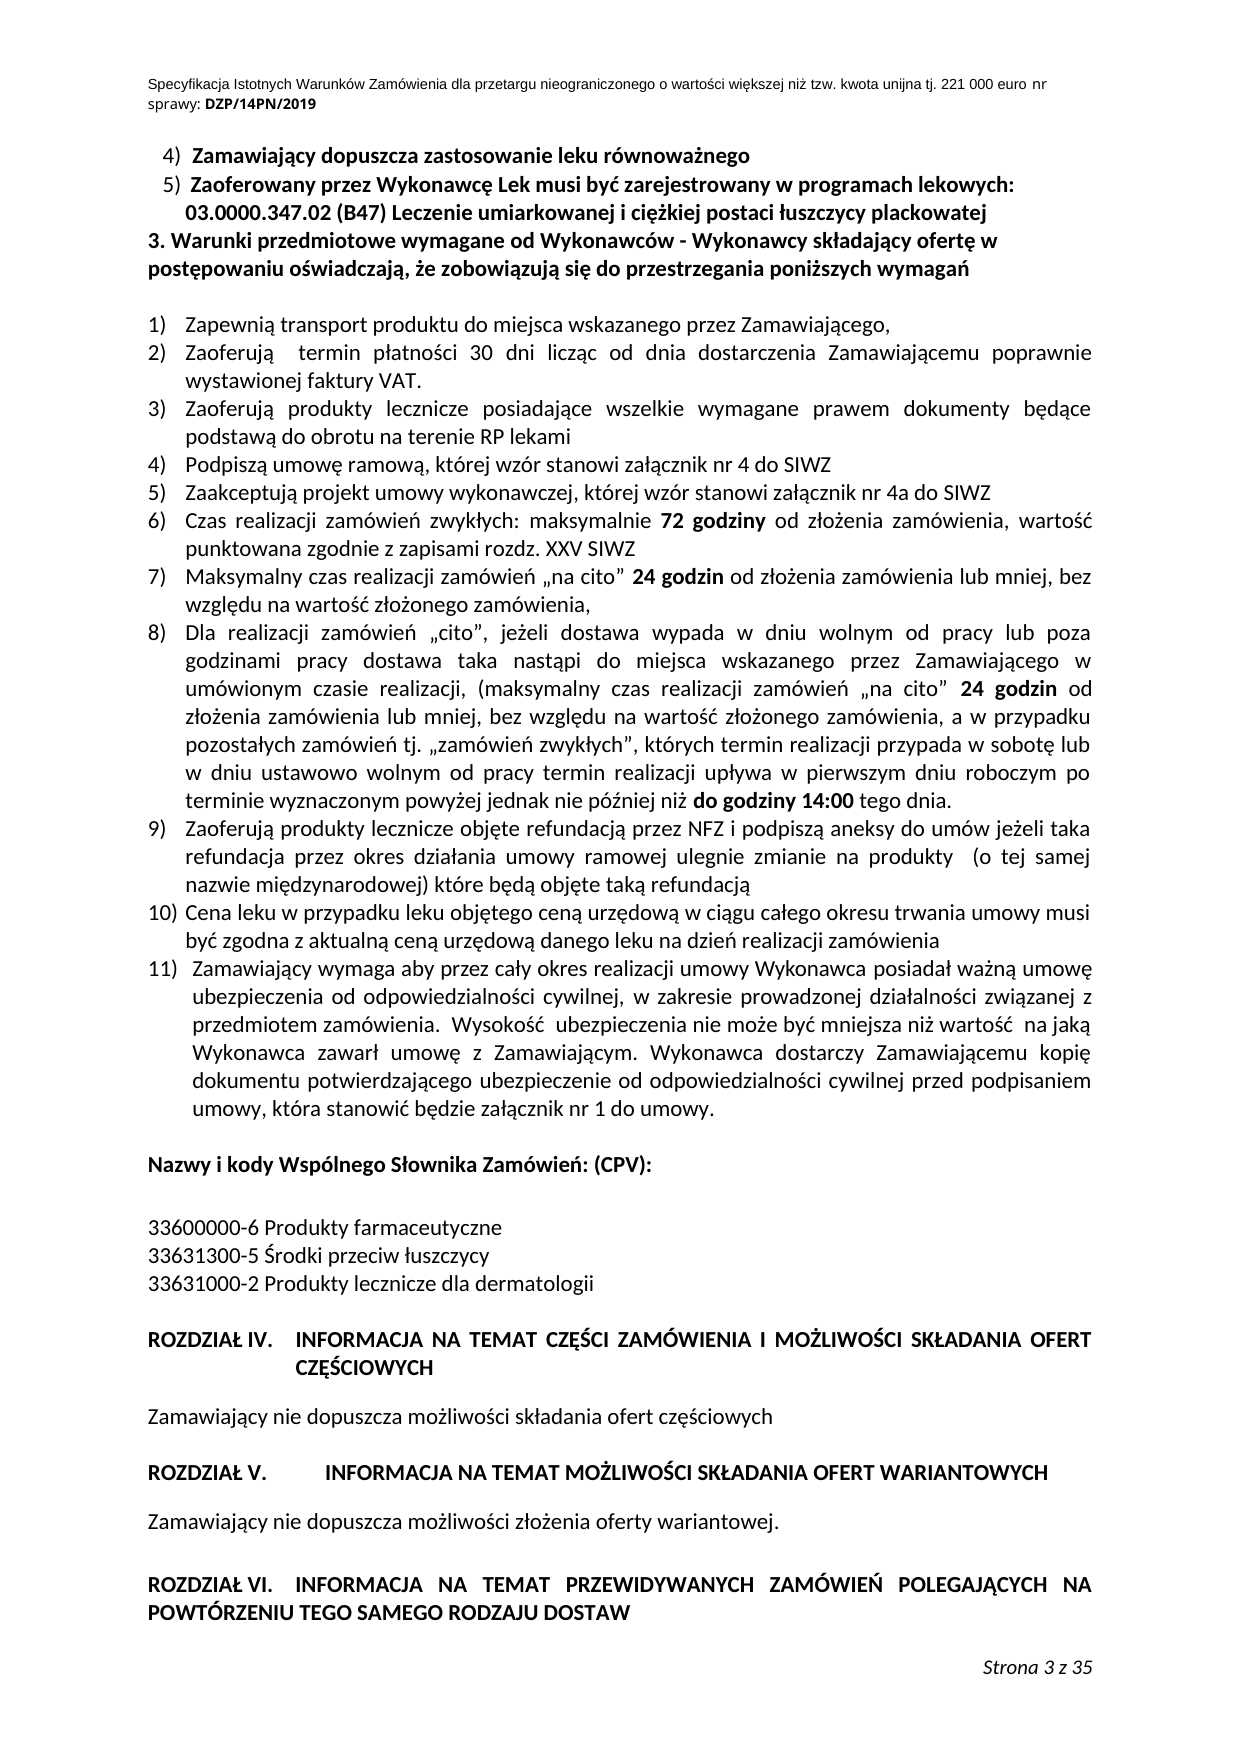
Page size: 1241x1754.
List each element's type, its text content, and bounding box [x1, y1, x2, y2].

list Podpiszą umowę ramową, której wzór stanowi załącznik nr 4 do SIWZ [148, 450, 1092, 478]
text Nazwy i kody Wspólnego Słownika Zamówień: (CPV): [148, 1150, 1092, 1178]
text 33600000-6 Produkty farmaceutyczne [148, 1213, 1092, 1241]
list Zamawiający dopuszcza zastosowanie leku równoważnego [162, 142, 1092, 170]
list Zamawiający wymaga aby przez cały okres realizacji umowy Wykonawca posiadał ważną umowę ubezpieczenia od odpowiedzialności cywilnej, w zakresie prowadzonej działalności związanej z przedmiotem zamówienia. Wysokość ubezpieczenia nie może być mniejsza niż wartość na jaką Wykonawca zawarł umowę z Zamawiającym. Wykonawca dostarczy Zamawiającemu kopię dokumentu potwierdzającego ubezpieczenie od odpowiedzialności cywilnej przed podpisaniem umowy, która stanowić będzie załącznik nr 1 do umowy. [148, 954, 1092, 1122]
text 33631300-5 Środki przeciw łuszczycy [148, 1241, 1092, 1269]
text 03.0000.347.02 (B47) Leczenie umiarkowanej i ciężkiej postaci łuszczycy plackowatej [185, 198, 1092, 226]
list Zaakceptują projekt umowy wykonawczej, której wzór stanowi załącznik nr 4a do SIWZ [148, 478, 1092, 506]
list Zaoferowany przez Wykonawcę Lek musi być zarejestrowany w programach lekowych: [162, 170, 1092, 198]
list Cena leku w przypadku leku objętego ceną urzędową w ciągu całego okresu trwania umowy musi być zgodna z aktualną ceną urzędową danego leku na dzień realizacji zamówienia [148, 898, 1092, 954]
list Zaoferują termin płatności 30 dni licząc od dnia dostarczenia Zamawiającemu poprawnie wystawionej faktury VAT. [148, 338, 1092, 394]
text 33631000-2 Produkty lecznicze dla dermatologii [148, 1269, 1092, 1297]
list Zapewnią transport produktu do miejsca wskazanego przez Zamawiającego, [148, 310, 1092, 338]
text Zamawiający nie dopuszcza możliwości składania ofert częściowych [148, 1402, 1092, 1430]
text ROZDZIAŁ IV. INFORMACJA NA TEMAT CZĘŚCI ZAMÓWIENIA I MOŻLIWOŚCI SKŁADANIA OFERT CZĘŚCIOWYCH [148, 1325, 1092, 1381]
list Dla realizacji zamówień „cito”, jeżeli dostawa wypada w dniu wolnym od pracy lub poza godzinami pracy dostawa taka nastąpi do miejsca wskazanego przez Zamawiającego w umówionym czasie realizacji, (maksymalny czas realizacji zamówień „na cito” 24 godzin od złożenia zamówienia lub mniej, bez względu na wartość złożonego zamówienia, a w przypadku pozostałych zamówień tj. „zamówień zwykłych”, których termin realizacji przypada w sobotę lub w dniu ustawowo wolnym od pracy termin realizacji upływa w pierwszym dniu roboczym po terminie wyznaczonym powyżej jednak nie później niż do godziny 14:00 tego dnia. [148, 618, 1092, 814]
text Zamawiający nie dopuszcza możliwości złożenia oferty wariantowej. [148, 1507, 1092, 1535]
list Czas realizacji zamówień zwykłych: maksymalnie 72 godziny od złożenia zamówienia, wartość punktowana zgodnie z zapisami rozdz. XXV SIWZ [148, 506, 1092, 562]
list Zaoferują produkty lecznicze objęte refundacją przez NFZ i podpiszą aneksy do umów jeżeli taka refundacja przez okres działania umowy ramowej ulegnie zmianie na produkty (o tej samej nazwie międzynarodowej) które będą objęte taką refundacją [148, 814, 1092, 898]
text ROZDZIAŁ V. INFORMACJA NA TEMAT MOŻLIWOŚCI SKŁADANIA OFERT WARIANTOWYCH [148, 1458, 1092, 1486]
list Zaoferują produkty lecznicze posiadające wszelkie wymagane prawem dokumenty będące podstawą do obrotu na terenie RP lekami [148, 394, 1092, 450]
text 3. Warunki przedmiotowe wymagane od Wykonawców - Wykonawcy składający ofertę w postępowaniu oświadczają, że zobowiązują się do przestrzegania poniższych wymagań [148, 226, 1092, 282]
text ROZDZIAŁ VI. INFORMACJA NA TEMAT PRZEWIDYWANYCH ZAMÓWIEŃ POLEGAJĄCYCH NA POWTÓRZENIU TEGO SAMEGO RODZAJU DOSTAW [148, 1570, 1092, 1626]
list Maksymalny czas realizacji zamówień „na cito” 24 godzin od złożenia zamówienia lub mniej, bez względu na wartość złożonego zamówienia, [148, 562, 1092, 618]
